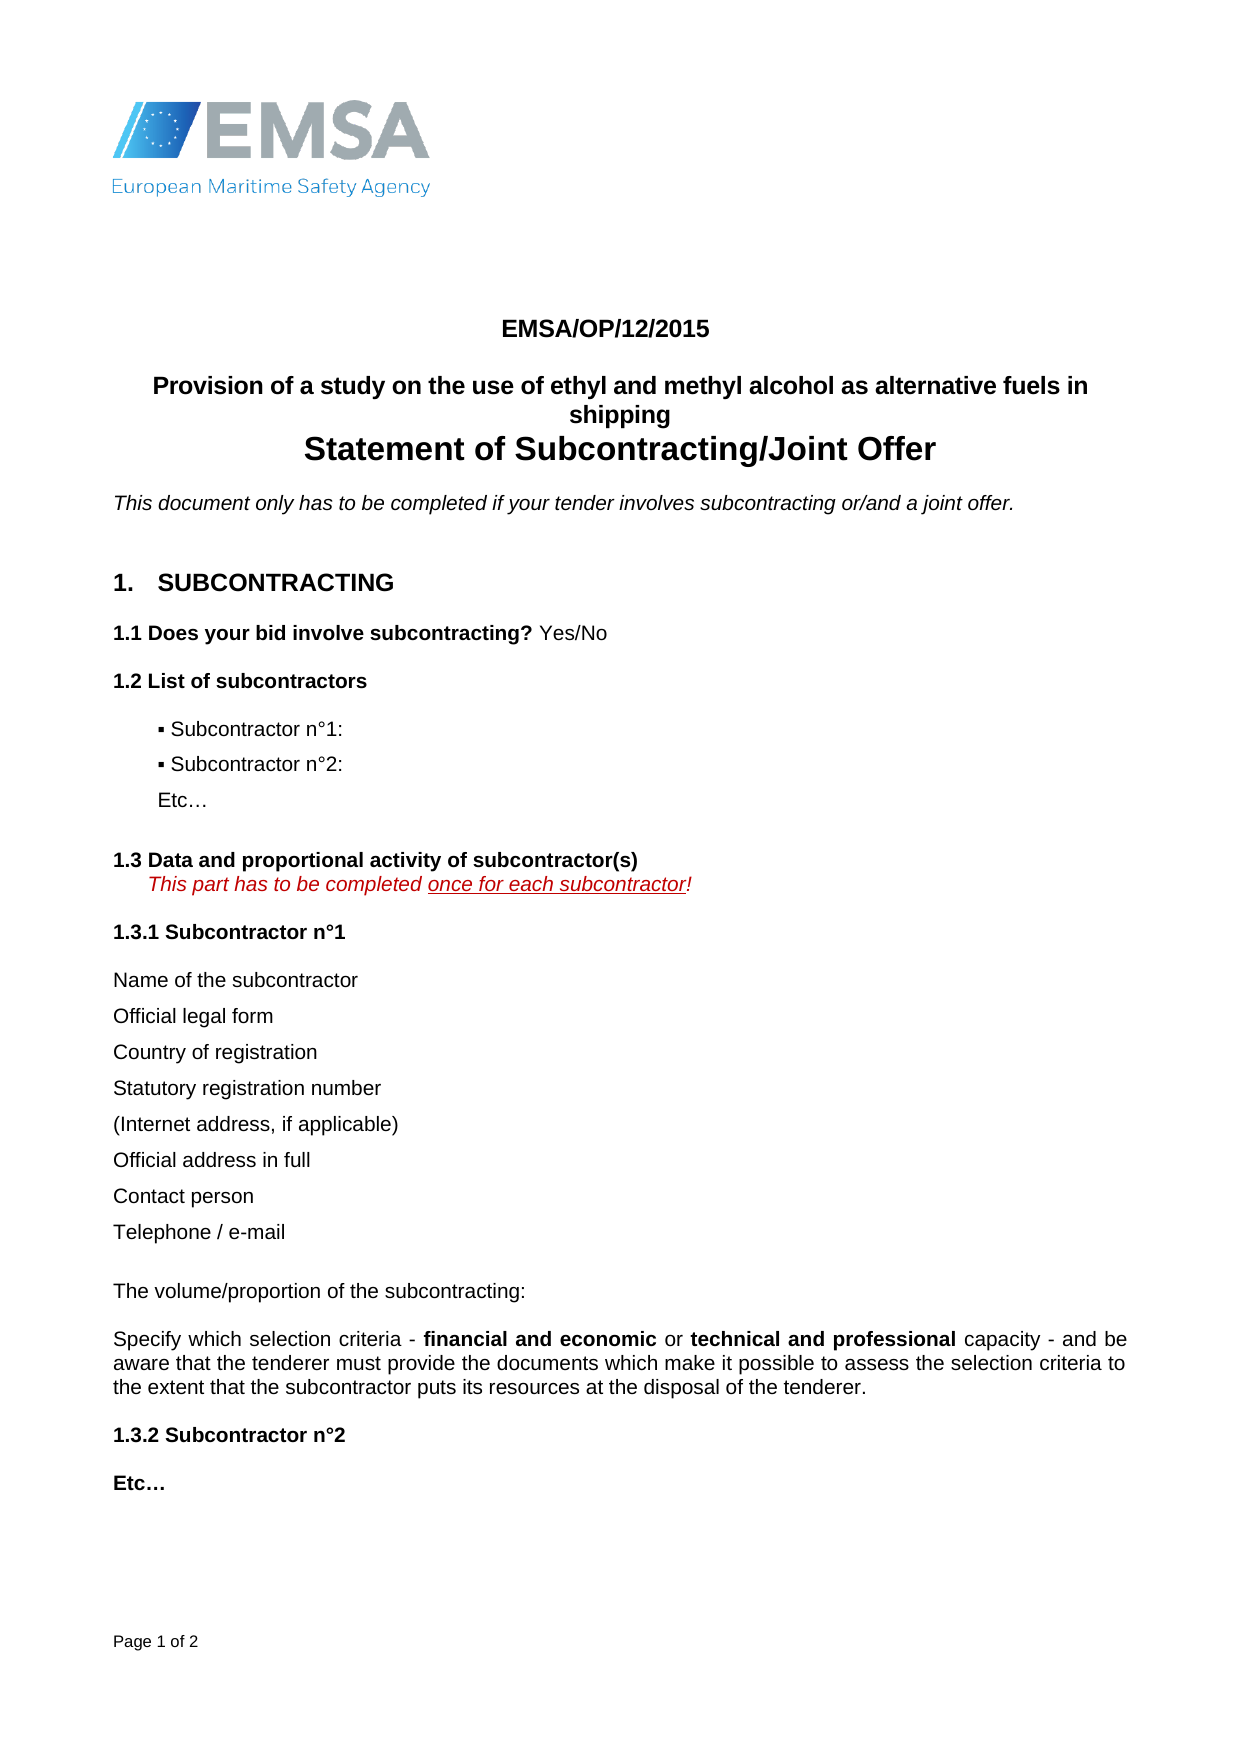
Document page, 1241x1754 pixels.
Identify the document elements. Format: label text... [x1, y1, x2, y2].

text This part has to be completed once for each subcontractor! [113, 872, 1127, 896]
text 1.3.1 Subcontractor n°1 [113, 920, 1127, 944]
text EMSA/OP/12/2015 [113, 314, 1098, 342]
text 1.3.2 Subcontractor n°2 [113, 1423, 1127, 1447]
text Etc… [113, 1471, 1127, 1495]
text ▪ Subcontractor n°2: [157, 752, 1127, 776]
text Contact person [113, 1183, 1127, 1207]
text Official address in full [113, 1148, 1127, 1172]
text This document only has to be completed if your tender involves subcontracting or/and a joint offer. [113, 491, 1127, 515]
text Official legal form [113, 1004, 1127, 1028]
text Provision of a study on the use of ethyl and methyl alcohol as alternative fuels in shipping [113, 371, 1127, 429]
text 1.1 Does your bid involve subcontracting? Yes/No [113, 621, 1127, 644]
text Name of the subcontractor [113, 968, 1127, 992]
text ▪ Subcontractor n°1: [157, 716, 1127, 740]
text Etc… [157, 788, 1127, 812]
text The volume/proportion of the subcontracting: [113, 1279, 1127, 1303]
text 1.2 List of subcontractors [113, 668, 1127, 692]
text Specify which selection criteria - financial and economic or technical and professional capacity - and be aware that the tenderer must provide the documents which make it possible to assess the selection criteria to the extent that the subcontractor puts its resources at the disposal of the tenderer. [113, 1327, 1127, 1399]
text Country of registration [113, 1040, 1127, 1064]
text Statutory registration number [113, 1076, 1127, 1100]
text Telephone / e-mail [113, 1219, 1127, 1243]
text 1.3 Data and proportional activity of subcontractor(s) [113, 848, 1127, 872]
picture [112, 100, 430, 197]
text Statement of Subcontracting/Joint Offer [113, 429, 1127, 467]
list SUBCONTRACTING [113, 568, 1127, 597]
text (Internet address, if applicable) [113, 1112, 1127, 1136]
